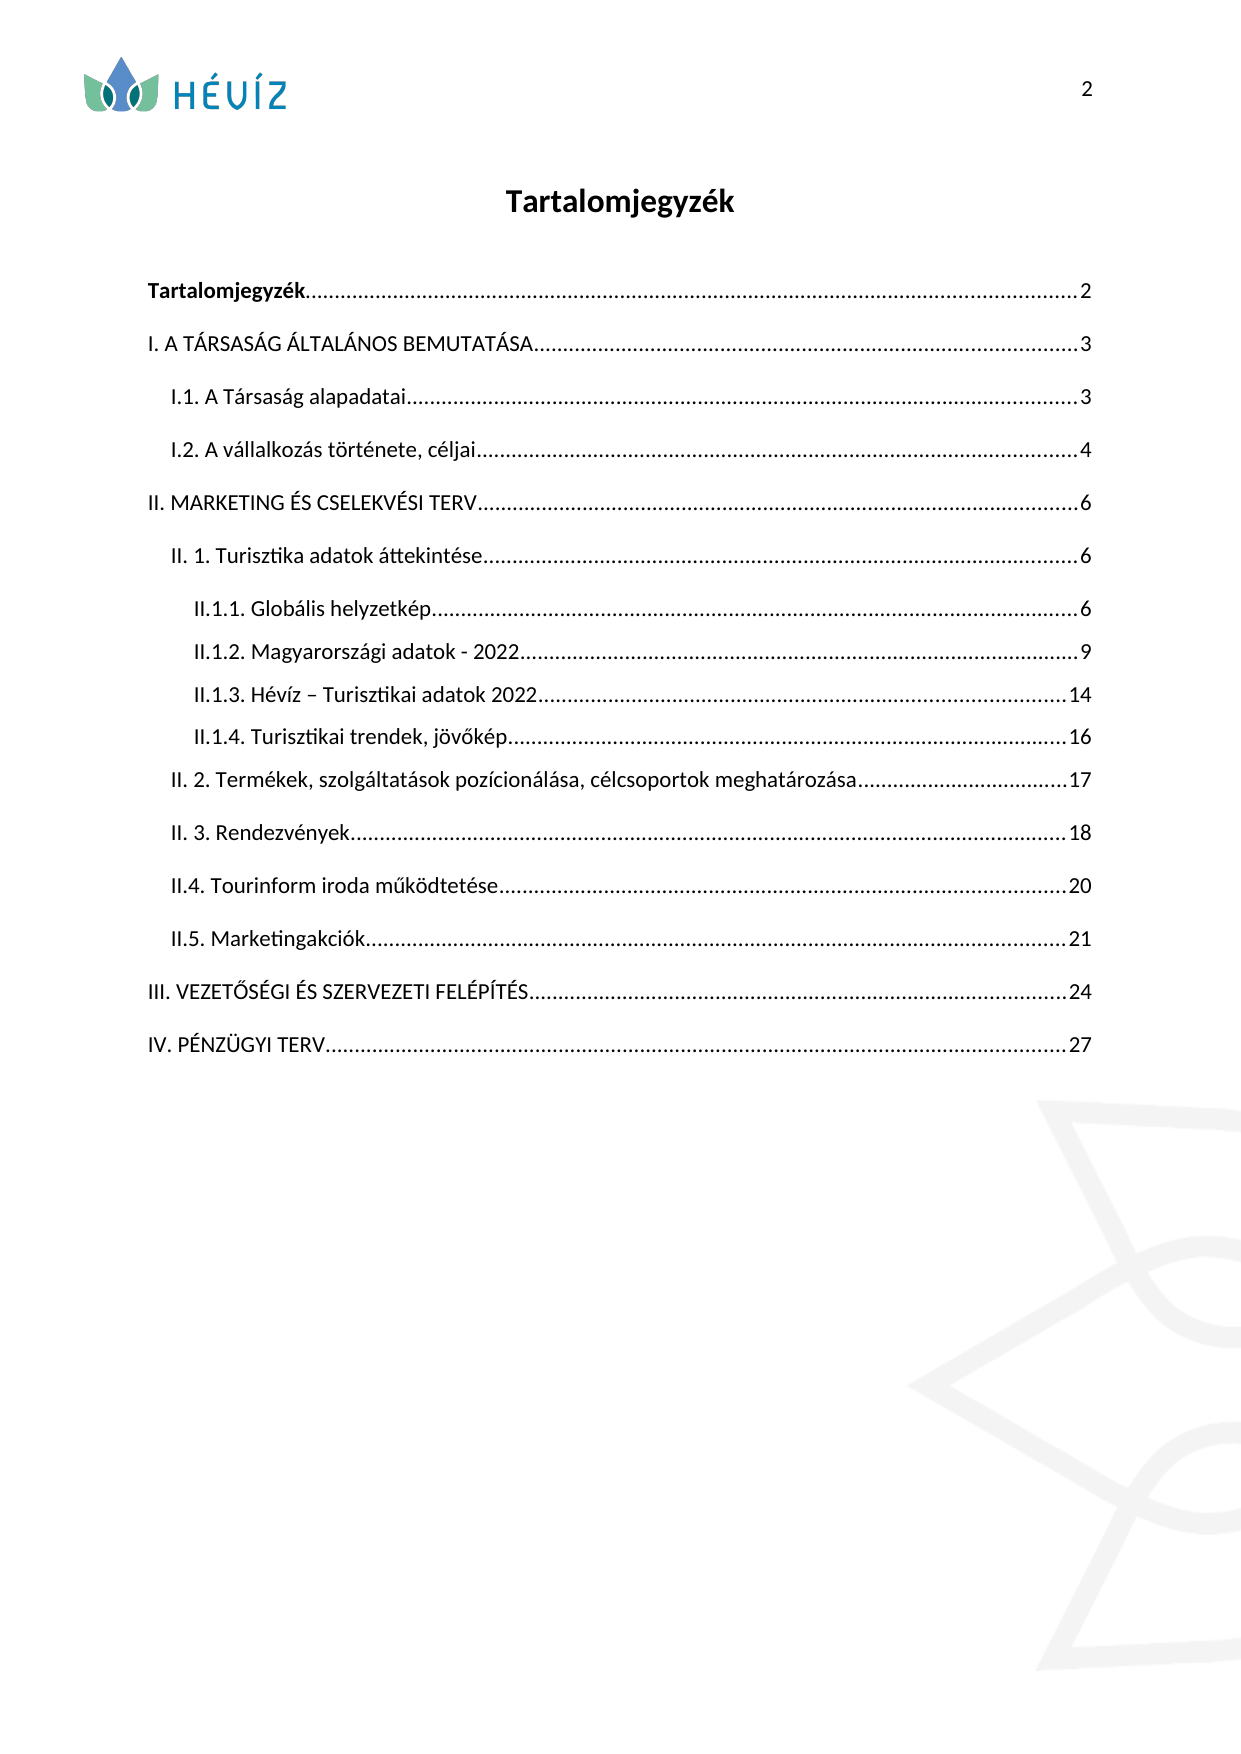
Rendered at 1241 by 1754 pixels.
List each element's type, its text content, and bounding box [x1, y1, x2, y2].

text IV. PÉNZÜGYI TERV 27 [148, 1030, 1092, 1058]
text II. 3. Rendezvények 18 [171, 818, 1092, 846]
picture [84, 57, 286, 112]
text II.1.4. Turisztikai trendek, jövőkép 16 [193, 722, 1092, 750]
text II. 2. Termékek, szolgáltatások pozícionálása, célcsoportok meghatározása 17 [171, 765, 1092, 793]
text Tartalomjegyzék 2 [148, 276, 1092, 304]
text II.4. Tourinform iroda működtetése 20 [171, 871, 1092, 899]
text III. VEZETŐSÉGI ÉS SZERVEZETI FELÉPÍTÉS 24 [148, 977, 1092, 1005]
text I. A TÁRSASÁG ÁLTALÁNOS BEMUTATÁSA 3 [148, 329, 1092, 357]
text II. MARKETING ÉS CSELEKVÉSI TERV 6 [148, 488, 1092, 516]
text II. 1. Turisztika adatok áttekintése 6 [171, 541, 1092, 569]
text Tartalomjegyzék [148, 179, 1092, 220]
picture [274, 90, 286, 105]
text II.1.2. Magyarországi adatok - 2022 9 [193, 637, 1092, 665]
text II.5. Marketingakciók 21 [171, 924, 1092, 952]
text II.1.3. Hévíz – Turisztikai adatok 2022 14 [193, 680, 1092, 708]
text I.1. A Társaság alapadatai 3 [171, 382, 1092, 410]
text II.1.1. Globális helyzetkép 6 [193, 594, 1092, 622]
text I.2. A vállalkozás története, céljai 4 [171, 435, 1092, 463]
